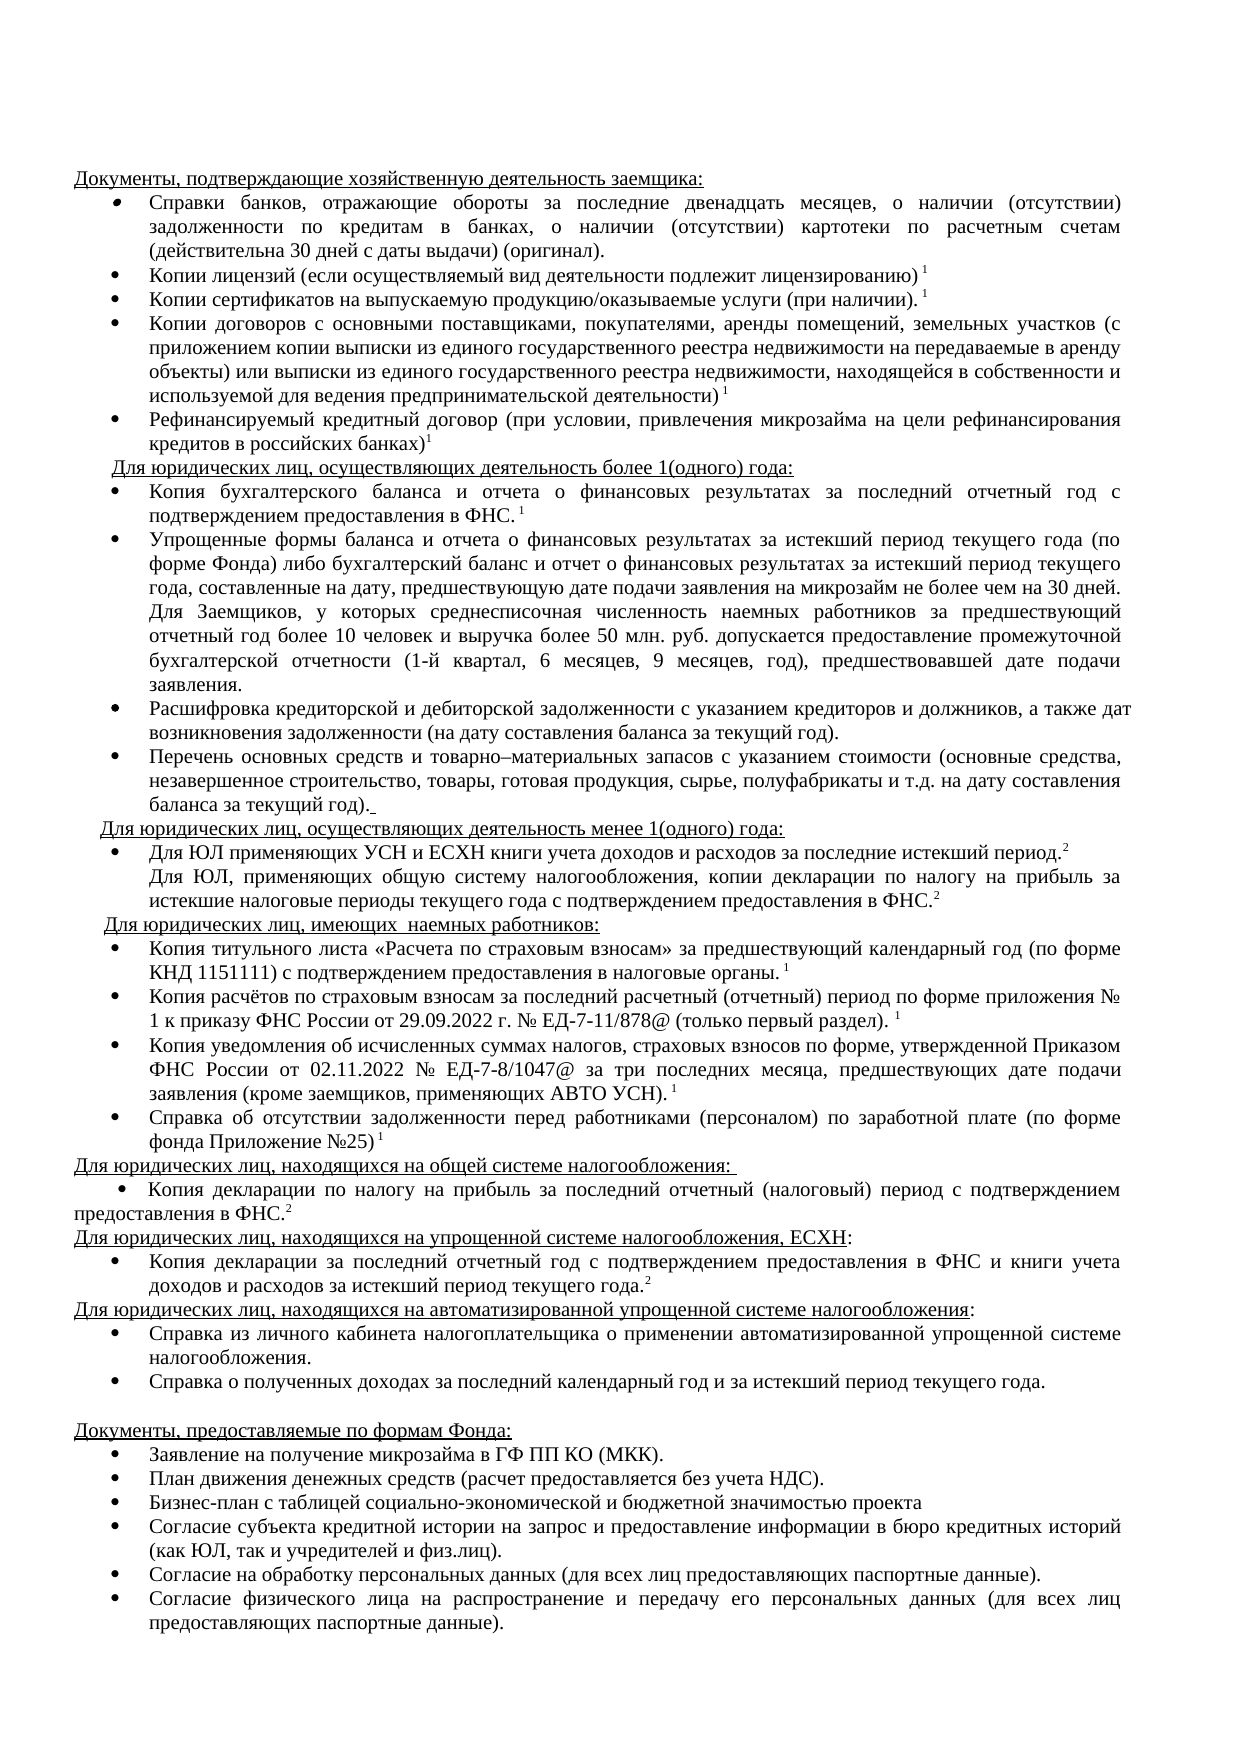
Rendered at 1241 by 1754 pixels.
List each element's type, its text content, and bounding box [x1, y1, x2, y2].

text Документы, предоставляемые по формам Фонда: [74, 1417, 1122, 1442]
text Для юридических лиц, находящихся на автоматизированной упрощенной системе налогообложения: [74, 1297, 1122, 1321]
list Согласие физического лица на распространение и передачу его персональных данных (для всех лиц предоставляющих паспортные данные). [111, 1586, 1122, 1634]
list Копии сертификатов на выпускаемую продукцию/оказываемые услуги (при наличии). 1 [111, 287, 1122, 311]
list Справка об отсутствии задолженности перед работниками (персоналом) по заработной плате (по форме фонда Приложение №25) 1 [111, 1105, 1122, 1153]
list Для ЮЛ применяющих УСН и ЕСХН книги учета доходов и расходов за последние истекший период.2 [111, 840, 1122, 864]
list Упрощенные формы баланса и отчета о финансовых результатах за истекший период текущего года (по форме Фонда) либо бухгалтерский баланс и отчет о финансовых результатах за истекший период текущего года, составленные на дату, предшествующую дате подачи заявления на микрозайм не более чем на 30 дней. Для Заемщиков, у которых среднесписочная численность наемных работников за предшествующий отчетный год более 10 человек и выручка более 50 млн. руб. допускается предоставление промежуточной бухгалтерской отчетности (1-й квартал, 6 месяцев, 9 месяцев, год), предшествовавшей дате подачи заявления. [111, 527, 1122, 696]
text Для ЮЛ, применяющих общую систему налогообложения, копии декларации по налогу на прибыль за истекшие налоговые периоды текущего года с подтверждением предоставления в ФНС.2 [149, 864, 1122, 912]
list Копии договоров с основными поставщиками, покупателями, аренды помещений, земельных участков (с приложением копии выписки из единого государственного реестра недвижимости на передаваемые в аренду объекты) или выписки из единого государственного реестра недвижимости, находящейся в собственности и используемой для ведения предпринимательской деятельности) 1 [111, 311, 1122, 407]
list Копия декларации по налогу на прибыль за последний отчетный (налоговый) период с подтверждением предоставления в ФНС.2 [74, 1177, 1122, 1225]
list Копия бухгалтерского баланса и отчета о финансовых результатах за последний отчетный год с подтверждением предоставления в ФНС. 1 [111, 479, 1122, 527]
list Бизнес-план с таблицей социально-экономической и бюджетной значимостью проекта [111, 1490, 1122, 1514]
text Для юридических лиц, находящихся на упрощенной системе налогообложения, ЕСХН: [74, 1225, 1122, 1249]
list Рефинансируемый кредитный договор (при условии, привлечения микрозайма на цели рефинансирования кредитов в российских банках)1 [111, 407, 1122, 455]
list Копия декларации за последний отчетный год с подтверждением предоставления в ФНС и книги учета доходов и расходов за истекший период текущего года.2 [111, 1249, 1122, 1297]
list Справки банков, отражающие обороты за последние двенадцать месяцев, о наличии (отсутствии) задолженности по кредитам в банках, о наличии (отсутствии) картотеки по расчетным счетам (действительна 30 дней с даты выдачи) (оригинал). [111, 190, 1122, 262]
list Расшифровка кредиторской и дебиторской задолженности с указанием кредиторов и должников, а также дат возникновения задолженности (на дату составления баланса за текущий год). [111, 696, 1133, 744]
text Документы, подтверждающие хозяйственную деятельность заемщика: [74, 166, 1122, 190]
text Для юридических лиц, находящихся на общей системе налогообложения: [74, 1153, 1122, 1177]
list Перечень основных средств и товарно–материальных запасов с указанием стоимости (основные средства, незавершенное строительство, товары, готовая продукция, сырье, полуфабрикаты и т.д. на дату составления баланса за текущий год). [111, 744, 1122, 816]
text Для юридических лиц, осуществляющих деятельность менее 1(одного) года: [74, 816, 1122, 840]
list Копия расчётов по страховым взносам за последний расчетный (отчетный) период по форме приложения № 1 к приказу ФНС России от 29.09.2022 г. № ЕД-7-11/878@ (только первый раздел). 1 [111, 984, 1122, 1032]
list Копия уведомления об исчисленных суммах налогов, страховых взносов по форме, утвержденной Приказом ФНС России от 02.11.2022 № ЕД-7-8/1047@ за три последних месяца, предшествующих дате подачи заявления (кроме заемщиков, применяющих АВТО УСН). 1 [111, 1032, 1122, 1105]
list Справка о полученных доходах за последний календарный год и за истекший период текущего года. [111, 1369, 1122, 1393]
list План движения денежных средств (расчет предоставляется без учета НДС). [111, 1466, 1122, 1490]
list Согласие субъекта кредитной истории на запрос и предоставление информации в бюро кредитных историй (как ЮЛ, так и учредителей и физ.лиц). [111, 1514, 1122, 1562]
text Для юридических лиц, осуществляющих деятельность более 1(одного) года: [111, 455, 1122, 479]
list Копия титульного листа «Расчета по страховым взносам» за предшествующий календарный год (по форме КНД 1151111) с подтверждением предоставления в налоговые органы. 1 [111, 936, 1122, 984]
list Справка из личного кабинета налогоплательщика о применении автоматизированной упрощенной системе налогообложения. [111, 1321, 1122, 1369]
text Для юридических лиц, имеющих наемных работников: [103, 912, 1122, 936]
list Заявление на получение микрозайма в ГФ ПП КО (МКК). [111, 1442, 1122, 1466]
list Согласие на обработку персональных данных (для всех лиц предоставляющих паспортные данные). [111, 1562, 1122, 1586]
list Копии лицензий (если осуществляемый вид деятельности подлежит лицензированию) 1 [111, 262, 1122, 287]
